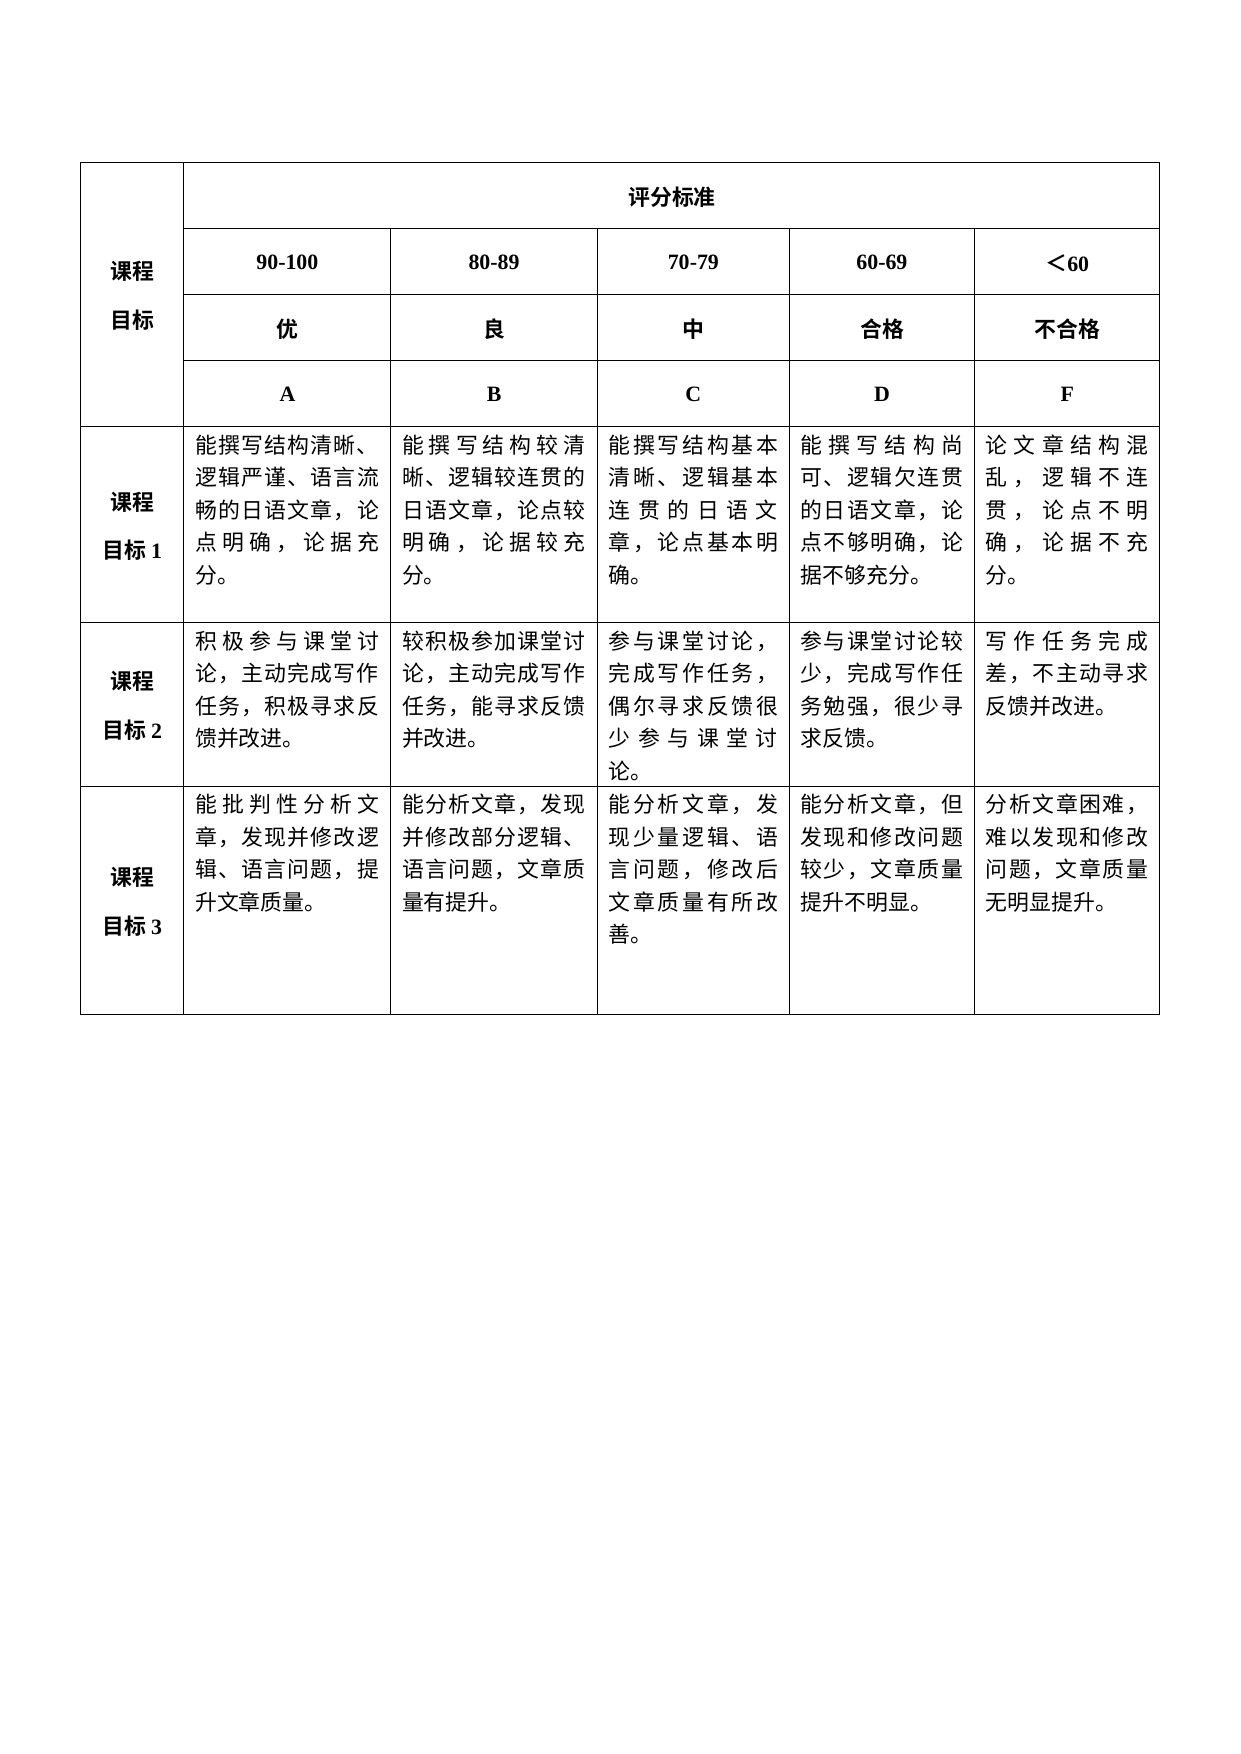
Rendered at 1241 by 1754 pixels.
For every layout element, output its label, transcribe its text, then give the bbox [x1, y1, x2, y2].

table_cell 写作任务完成差，不主动寻求反馈并改进。 [975, 623, 1159, 786]
table_cell F [975, 361, 1159, 426]
table_cell 参与课堂讨论，完成写作任务，偶尔寻求反馈很少参与课堂讨论。 [598, 623, 789, 786]
table_cell 能分析文章，但发现和修改问题较少，文章质量提升不明显。 [790, 787, 974, 1014]
table_cell 能撰写结构尚可、逻辑欠连贯的日语文章，论点不够明确，论据不够充分。 [790, 427, 974, 622]
table_cell 课程 目标1 [81, 427, 183, 622]
table_cell 分析文章困难，难以发现和修改问题，文章质量无明显提升。 [975, 787, 1159, 1014]
table_header 评分标准 [184, 163, 1159, 228]
table_cell 合格 [790, 295, 974, 360]
table_cell A [184, 361, 390, 426]
table_cell 能撰写结构基本清晰、逻辑基本连贯的日语文章，论点基本明确。 [598, 427, 789, 622]
table_cell B [391, 361, 597, 426]
table_cell 能分析文章，发现少量逻辑、语言问题，修改后文章质量有所改善。 [598, 787, 789, 1014]
table_cell 能撰写结构较清晰、逻辑较连贯的日语文章，论点较明确，论据较充分。 [391, 427, 597, 622]
table_cell 60-69 [790, 229, 974, 294]
table_cell 80-89 [391, 229, 597, 294]
table_cell 参与课堂讨论较少，完成写作任务勉强，很少寻求反馈。 [790, 623, 974, 786]
table_header 课程 目标 [81, 163, 183, 426]
table_cell 能撰写结构清晰、逻辑严谨、语言流畅的日语文章，论点明确，论据充分。 [184, 427, 390, 622]
table_cell D [790, 361, 974, 426]
table_cell 能批判性分析文章，发现并修改逻辑、语言问题，提升文章质量。 [184, 787, 390, 1014]
table_cell 课程 目标3 [81, 787, 183, 1014]
table_cell 较积极参加课堂讨论，主动完成写作任务，能寻求反馈并改进。 [391, 623, 597, 786]
table_cell 课程 目标2 [81, 623, 183, 786]
table_cell 优 [184, 295, 390, 360]
table_cell 论文章结构混乱，逻辑不连贯，论点不明确，论据不充分。 [975, 427, 1159, 622]
table_cell 良 [391, 295, 597, 360]
table_cell 70-79 [598, 229, 789, 294]
table_cell C [598, 361, 789, 426]
table_cell 能分析文章，发现并修改部分逻辑、语言问题，文章质量有提升。 [391, 787, 597, 1014]
table_cell 中 [598, 295, 789, 360]
table_cell 积极参与课堂讨论，主动完成写作任务，积极寻求反馈并改进。 [184, 623, 390, 786]
table_cell 90-100 [184, 229, 390, 294]
table_cell ＜60 [975, 229, 1159, 294]
table_cell 不合格 [975, 295, 1159, 360]
